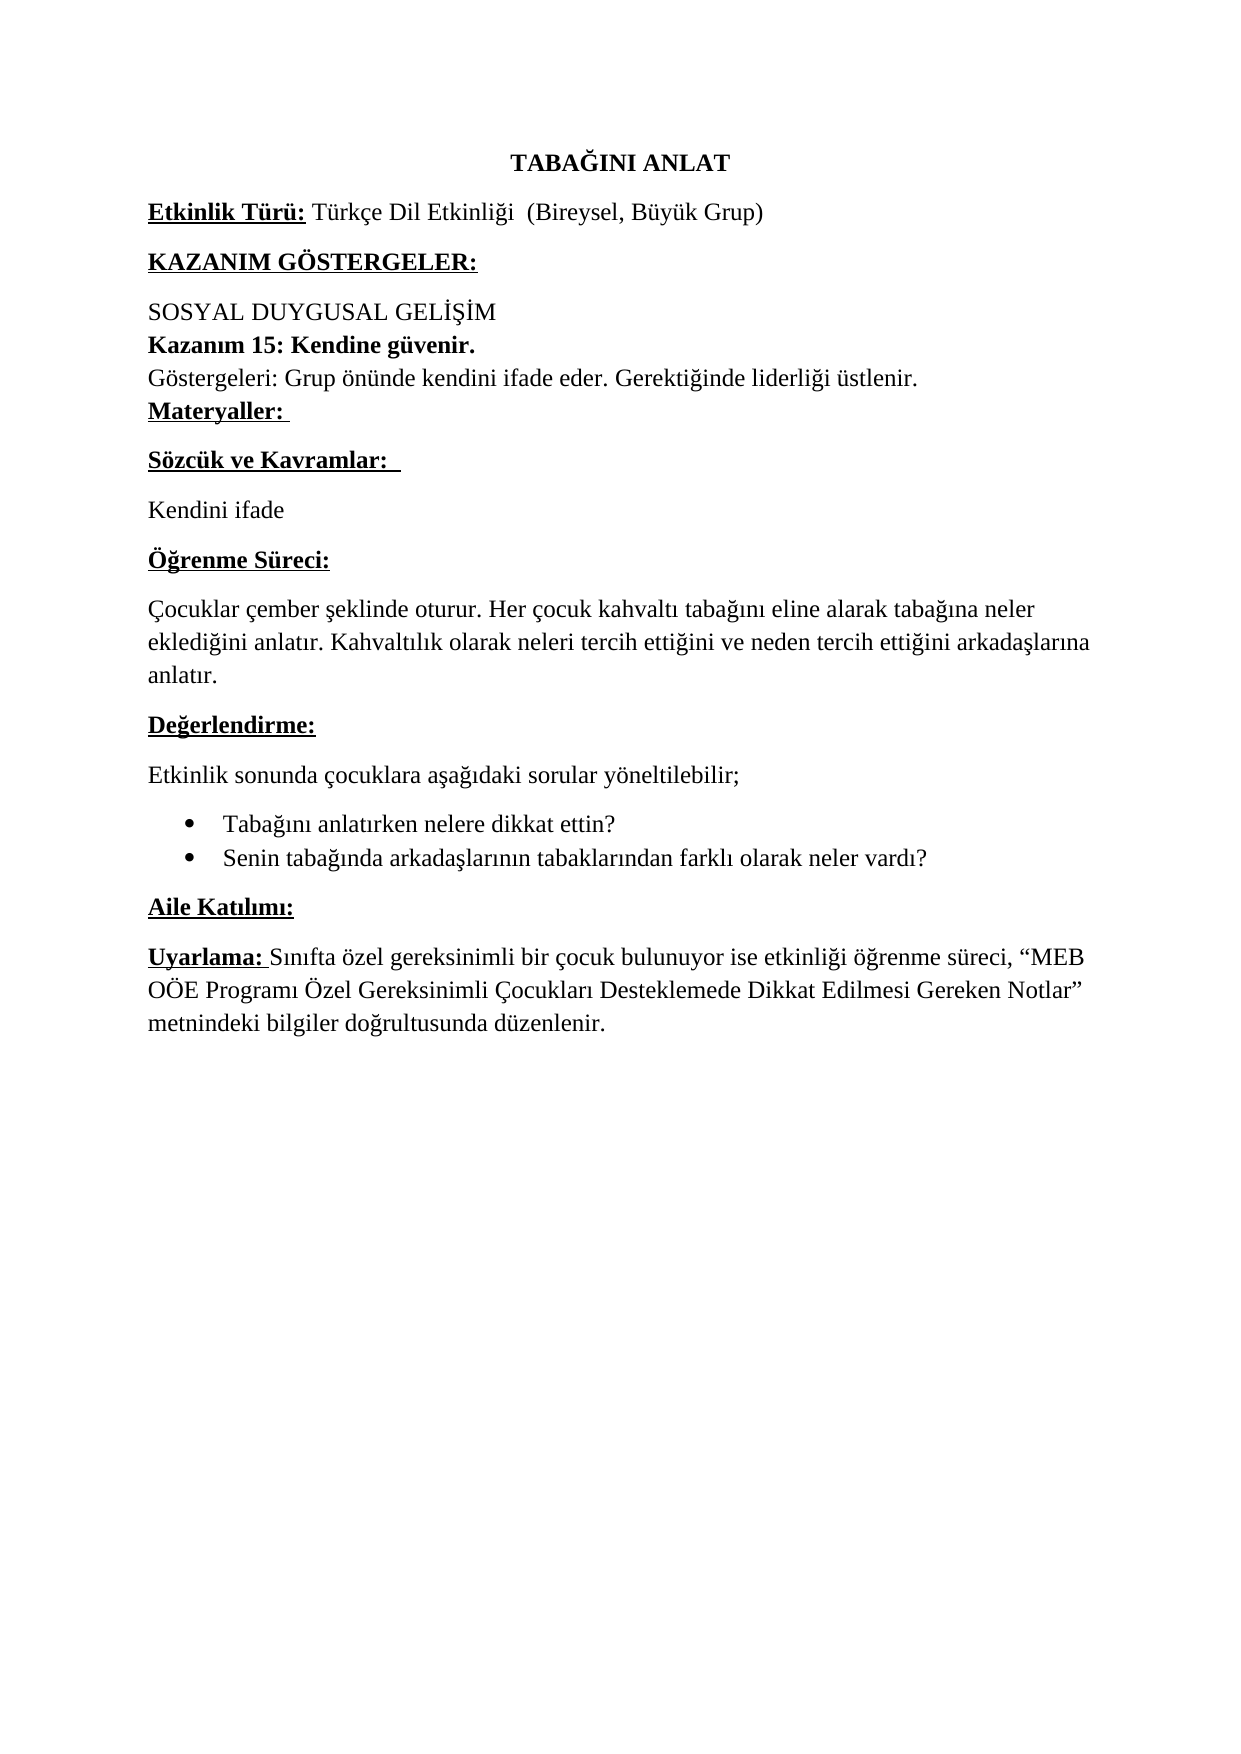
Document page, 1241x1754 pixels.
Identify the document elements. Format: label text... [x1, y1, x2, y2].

text Uyarlama: Sınıfta özel gereksinimli bir çocuk bulunuyor ise etkinliği öğrenme süreci, “MEB OÖE Programı Özel Gereksinimli Çocukları Desteklemede Dikkat Edilmesi Gereken Notlar” metnindeki bilgiler doğrultusunda düzenlenir. [148, 942, 1093, 1037]
text SOSYAL DUYGUSAL GELİŞİM [148, 297, 1093, 325]
text Kazanım 15: Kendine güvenir. Göstergeleri: Grup önünde kendini ifade eder. Gerektiğinde liderliği üstlenir. [148, 330, 1093, 391]
text KAZANIM GÖSTERGELER: [148, 247, 1093, 276]
text TABAĞINI ANLAT [148, 148, 1093, 176]
text Kendini ifade [148, 495, 1093, 524]
text Aile Katılımı: [148, 892, 1093, 921]
text Öğrenme Süreci: [148, 545, 1093, 573]
text Materyaller: [148, 396, 1093, 424]
list Senin tabağında arkadaşlarının tabaklarından farklı olarak neler vardı? [185, 843, 1093, 871]
text Sözcük ve Kavramlar: [148, 445, 1093, 474]
text Etkinlik sonunda çocuklara aşağıdaki sorular yöneltilebilir; [148, 760, 1093, 789]
text Çocuklar çember şeklinde oturur. Her çocuk kahvaltı tabağını eline alarak tabağına neler eklediğini anlatır. Kahvaltılık olarak neleri tercih ettiğini ve neden tercih ettiğini arkadaşlarına anlatır. [148, 594, 1093, 689]
list Tabağını anlatırken nelere dikkat ettin? [185, 809, 1093, 838]
text Etkinlik Türü: Türkçe Dil Etkinliği (Bireysel, Büyük Grup) [148, 197, 1093, 226]
text Değerlendirme: [148, 710, 1093, 739]
